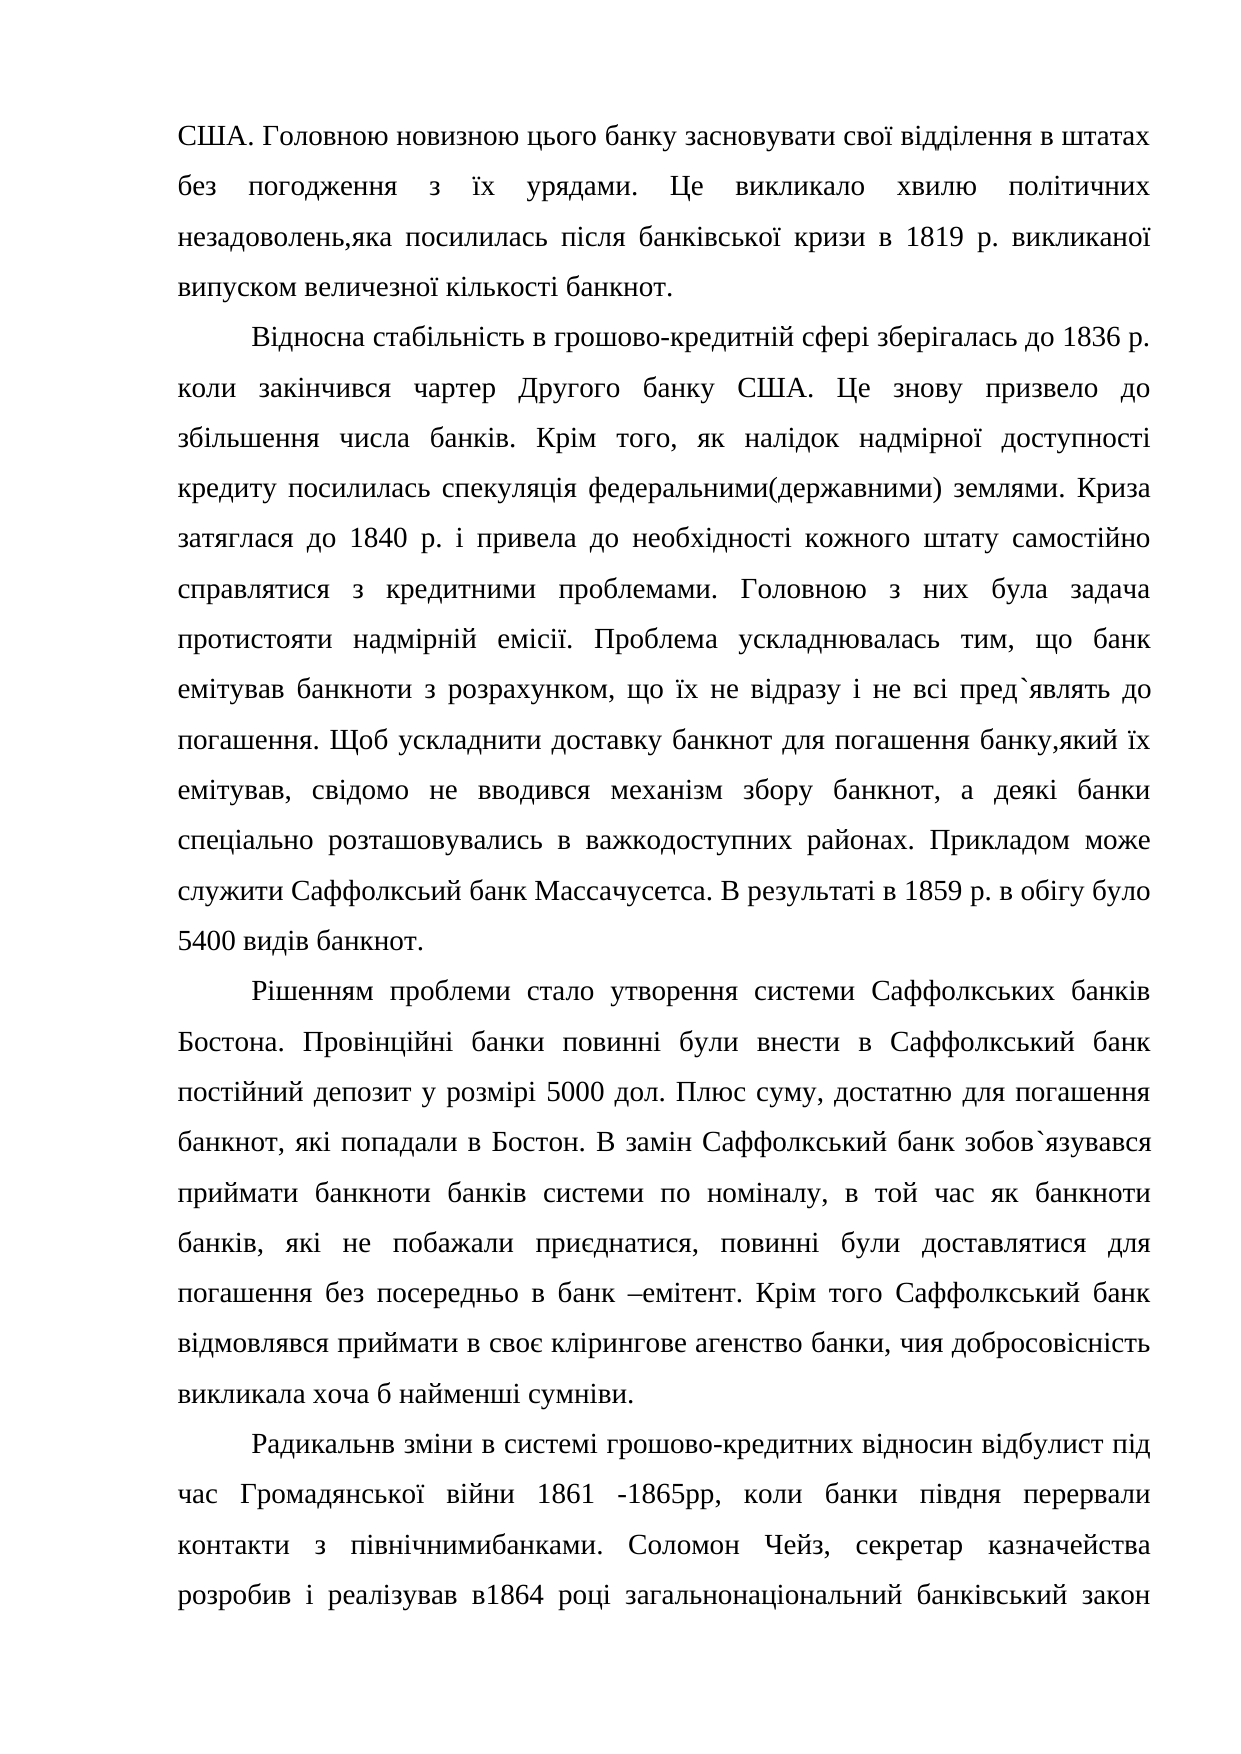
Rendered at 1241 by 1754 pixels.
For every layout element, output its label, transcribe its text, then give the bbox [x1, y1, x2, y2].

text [177, 118, 1152, 303]
text Рішенням проблеми стало утворення системи Саффолкських банків Бостона. Провінційні банки повинні були внести в Саффолкський банк постійний депозит у розмірі 5000 дол. Плюс суму, достатню для погашення банкнот, які попадали в Бостон. В замін Саффолкський банк зобов`язувався приймати банкноти банків системи по номіналу, в той час як банкноти банків, які не побажали приєднатися, повинні були доставлятися для погашення без посередньо в банк –емітент. Крім того Саффолкський банк відмовлявся приймати в своє клірингове агенство банки, чия добросовісність викликала хоча б найменші сумніви. [177, 973, 1152, 1409]
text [177, 1426, 1152, 1611]
text Відносна стабільність в грошово-кредитній сфері зберігалась до 1836 р. коли закінчився чартер Другого банку США. Це знову призвело до збільшення числа банків. Крім того, як налідок надмірної доступності кредиту посилилась спекуляція федеральними(державними) землями. Криза затяглася до 1840 р. і привела до необхідності кожного штату самостійно справлятися з кредитними проблемами. Головною з них була задача протистояти надмірній емісії. Проблема ускладнювалась тим, що банк емітував банкноти з розрахунком, що їх не відразу і не всі пред`являть до погашення. Щоб ускладнити доставку банкнот для погашення банку,який їх емітував, свідомо не вводився механізм збору банкнот, а деякі банки спеціально розташовувались в важкодоступних районах. Прикладом може служити Саффолксьий банк Массачусетса. В результаті в 1859 р. в обігу було 5400 видів банкнот. [177, 319, 1152, 957]
